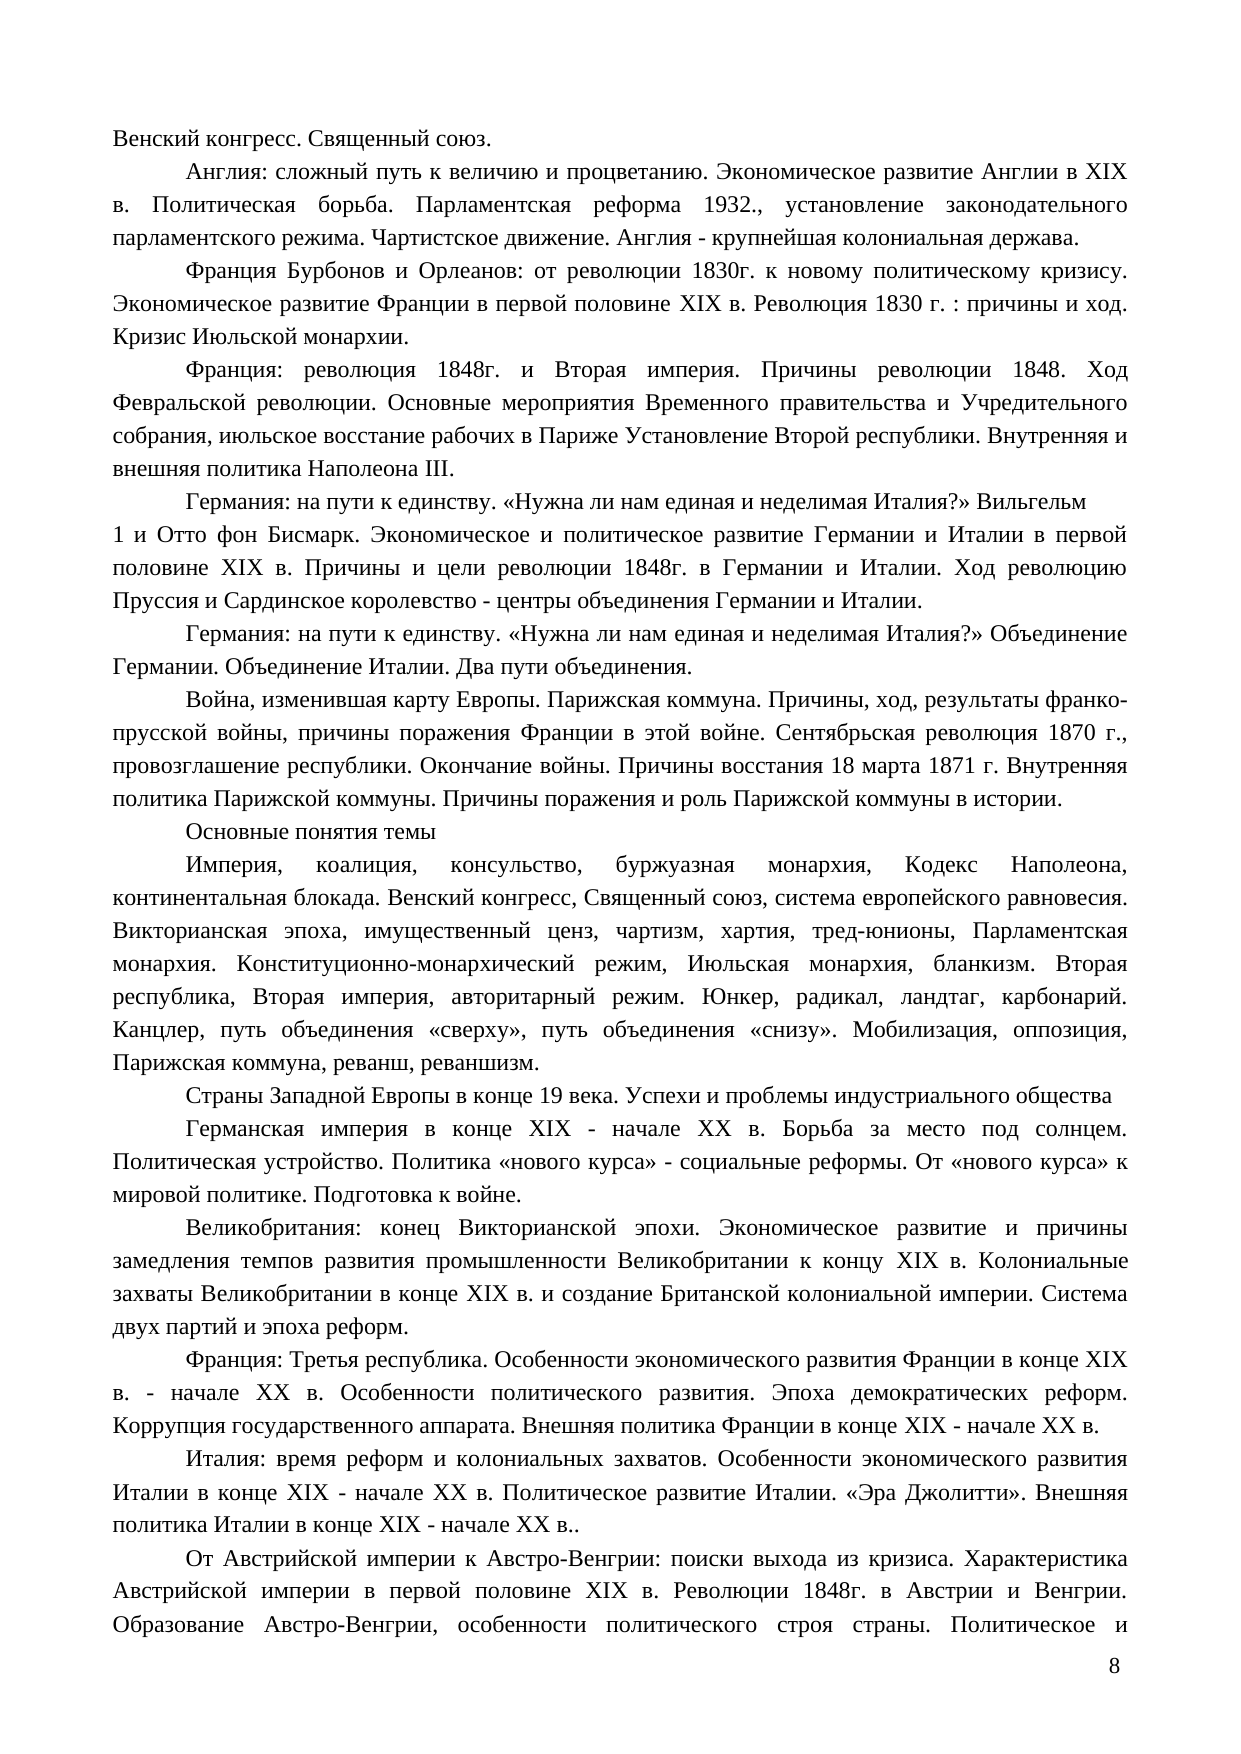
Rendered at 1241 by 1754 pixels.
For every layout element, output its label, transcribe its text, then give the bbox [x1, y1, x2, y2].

text Германия: на пути к единству. «Нужна ли нам единая и неделимая Италия?» Вильгельм [112, 483, 1131, 516]
text Империя, коалиция, консульство, буржуазная монархия, Кодекс Наполеона, континентальная блокада. Венский конгресс, Священный союз, система европейского равновесия. Викторианская эпоха, имущественный ценз, чартизм, хартия, тред-юнионы, Парламентская монархия. Конституционно-монархический режим, Июльская монархия, бланкизм. Вторая республика, Вторая империя, авторитарный режим. Юнкер, радикал, ландтаг, карбонарий. Канцлер, путь объединения «сверху», путь объединения «снизу». Мобилизация, оппозиция, Парижская коммуна, реванш, реваншизм. [112, 846, 1129, 1077]
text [112, 120, 1129, 153]
text Франция Бурбонов и Орлеанов: от революции 1830г. к новому политическому кризису. Экономическое развитие Франции в первой половине XIX в. Революция 1830 г. : причины и ход. Кризис Июльской монархии. [112, 252, 1129, 351]
text Основные понятия темы [112, 813, 1131, 846]
list и Отто фон Бисмарк. Экономическое и политическое развитие Германии и Италии в первой половине XIX в. Причины и цели революции 1848г. в Германии и Италии. Ход революцию Пруссия и Сардинское королевство - центры объединения Германии и Италии. [112, 516, 1129, 615]
text Англия: сложный путь к величию и процветанию. Экономическое развитие Англии в XIX в. Политическая борьба. Парламентская реформа 1932., установление законодательного парламентского режима. Чартистское движение. Англия - крупнейшая колониальная держава. [112, 153, 1129, 252]
text Великобритания: конец Викторианской эпохи. Экономическое развитие и причины замедления темпов развития промышленности Великобритании к концу XIX в. Колониальные захваты Великобритании в конце XIX в. и создание Британской колониальной империи. Система двух партий и эпоха реформ. [112, 1209, 1129, 1341]
text Германия: на пути к единству. «Нужна ли нам единая и неделимая Италия?» Объединение Германии. Объединение Италии. Два пути объединения. [112, 615, 1129, 681]
text Страны Западной Европы в конце 19 века. Успехи и проблемы индустриального общества [112, 1077, 1129, 1110]
text Италия: время реформ и колониальных захватов. Особенности экономического развития Италии в конце XIX - начале XX в. Политическое развитие Италии. «Эра Джолитти». Внешняя политика Италии в конце XIX - начале XX в.. [112, 1441, 1129, 1539]
text Германская империя в конце XIX - начале XX в. Борьба за место под солнцем. Политическая устройство. Политика «нового курса» - социальные реформы. От «нового курса» к мировой политике. Подготовка к войне. [112, 1110, 1129, 1209]
text Франция: революция 1848г. и Вторая империя. Причины революции 1848. Ход Февральской революции. Основные мероприятия Временного правительства и Учредительного собрания, июльское восстание рабочих в Париже Установление Второй республики. Внутренняя и внешняя политика Наполеона III. [112, 351, 1129, 483]
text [112, 1539, 1129, 1639]
text Война, изменившая карту Европы. Парижская коммуна. Причины, ход, результаты франко-прусской войны, причины поражения Франции в этой войне. Сентябрьская революция 1870 г., провозглашение республики. Окончание войны. Причины восстания 18 марта 1871 г. Внутренняя политика Парижской коммуны. Причины поражения и роль Парижской коммуны в истории. [112, 681, 1129, 813]
text Франция: Третья республика. Особенности экономического развития Франции в конце XIX в. - начале XX в. Особенности политического развития. Эпоха демократических реформ. Коррупция государственного аппарата. Внешняя политика Франции в конце XIX - начале XX в. [112, 1341, 1129, 1441]
